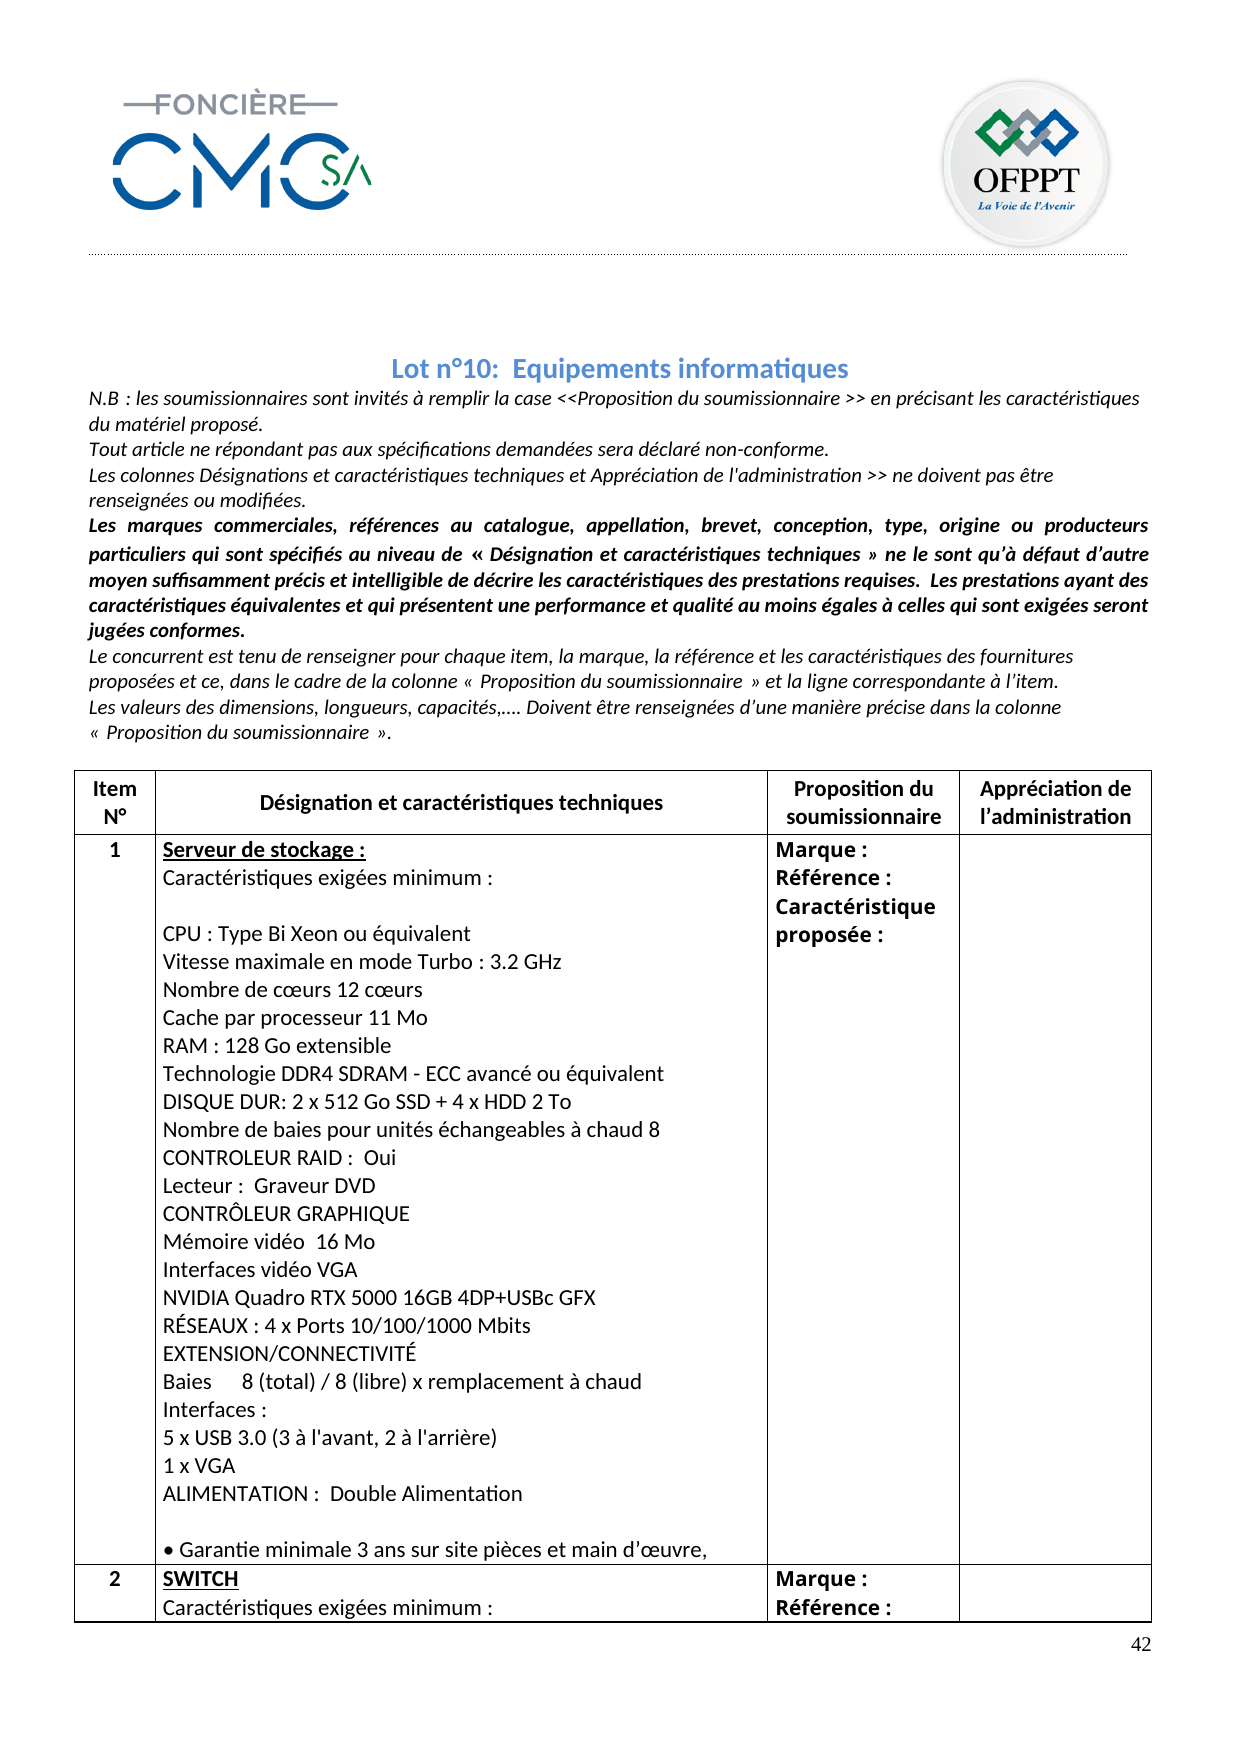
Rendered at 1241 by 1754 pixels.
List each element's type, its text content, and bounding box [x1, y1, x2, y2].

text Tout article ne répondant pas aux spécifications demandées sera déclaré non-conforme. [89, 436, 1152, 462]
table_cell Marque : Référence : Caractéristique proposée : [768, 1565, 959, 1621]
table_cell [960, 1565, 1151, 1621]
table_cell Serveur de stockage : Caractéristiques exigées minimum : CPU : Type Bi Xeon ou équivalent Vitesse maximale en mode Turbo : 3.2 GHz Nombre de cœurs 12 cœurs Cache par processeur 11 Mo RAM : 128 Go extensible Technologie DDR4 SDRAM - ECC avancé ou équivalent DISQUE DUR: 2 x 512 Go SSD + 4 x HDD 2 To Nombre de baies pour unités échangeables à chaud 8 CONTROLEUR RAID : Oui Lecteur : Graveur DVD CONTRÔLEUR GRAPHIQUE Mémoire vidéo 16 Mo Interfaces vidéo VGA NVIDIA Quadro RTX 5000 16GB 4DP+USBc GFX RÉSEAUX : 4 x Ports 10/100/1000 Mbits EXTENSION/CONNECTIVITÉ Baies 8 (total) / 8 (libre) x remplacement à chaud Interfaces : 5 x USB 3.0 (3 à l'avant, 2 à l'arrière) 1 x VGA ALIMENTATION : Double Alimentation • Garantie minimale 3 ans sur site pièces et main d’œuvre, [156, 835, 767, 1563]
table_cell [960, 835, 1151, 1563]
text N.B : les soumissionnaires sont invités à remplir la case <<Proposition du soumissionnaire >> en précisant les caractéristiques du matériel proposé. [89, 386, 1152, 436]
table_cell 1 [75, 835, 155, 1563]
table_header Désignation et caractéristiques techniques [156, 771, 767, 834]
table_cell 2 [75, 1565, 155, 1621]
text Le concurrent est tenu de renseigner pour chaque item, la marque, la référence et les caractéristiques des fournitures proposées et ce, dans le cadre de la colonne « Proposition du soumissionnaire » et la ligne correspondante à l’item. [89, 643, 1152, 694]
text Les colonnes Désignations et caractéristiques techniques et Appréciation de l'administration >> ne doivent pas être renseignées ou modifiées. [89, 462, 1152, 513]
text Les marques commerciales, références au catalogue, appellation, brevet, conception, type, origine ou producteurs particuliers qui sont spécifiés au niveau de « Désignation et caractéristiques techniques » ne le sont qu’à défaut d’autre moyen suffisamment précis et intelligible de décrire les caractéristiques des prestations requises. Les prestations ayant des caractéristiques équivalentes et qui présentent une performance et qualité au moins égales à celles qui sont exigées seront jugées conformes. [89, 513, 1152, 643]
text Lot n°10: Equipements informatiques [89, 350, 1152, 386]
table_header Item N° [75, 771, 155, 834]
table_header Proposition du soumissionnaire [768, 771, 959, 834]
table_cell Marque : Référence : Caractéristique proposée : [768, 835, 959, 1563]
picture [935, 73, 1116, 254]
text Les valeurs des dimensions, longueurs, capacités,…. Doivent être renseignées d’une manière précise dans la colonne « Proposition du soumissionnaire ». [89, 694, 1152, 745]
picture [112, 88, 372, 210]
table_header Appréciation de l’administration [960, 771, 1151, 834]
